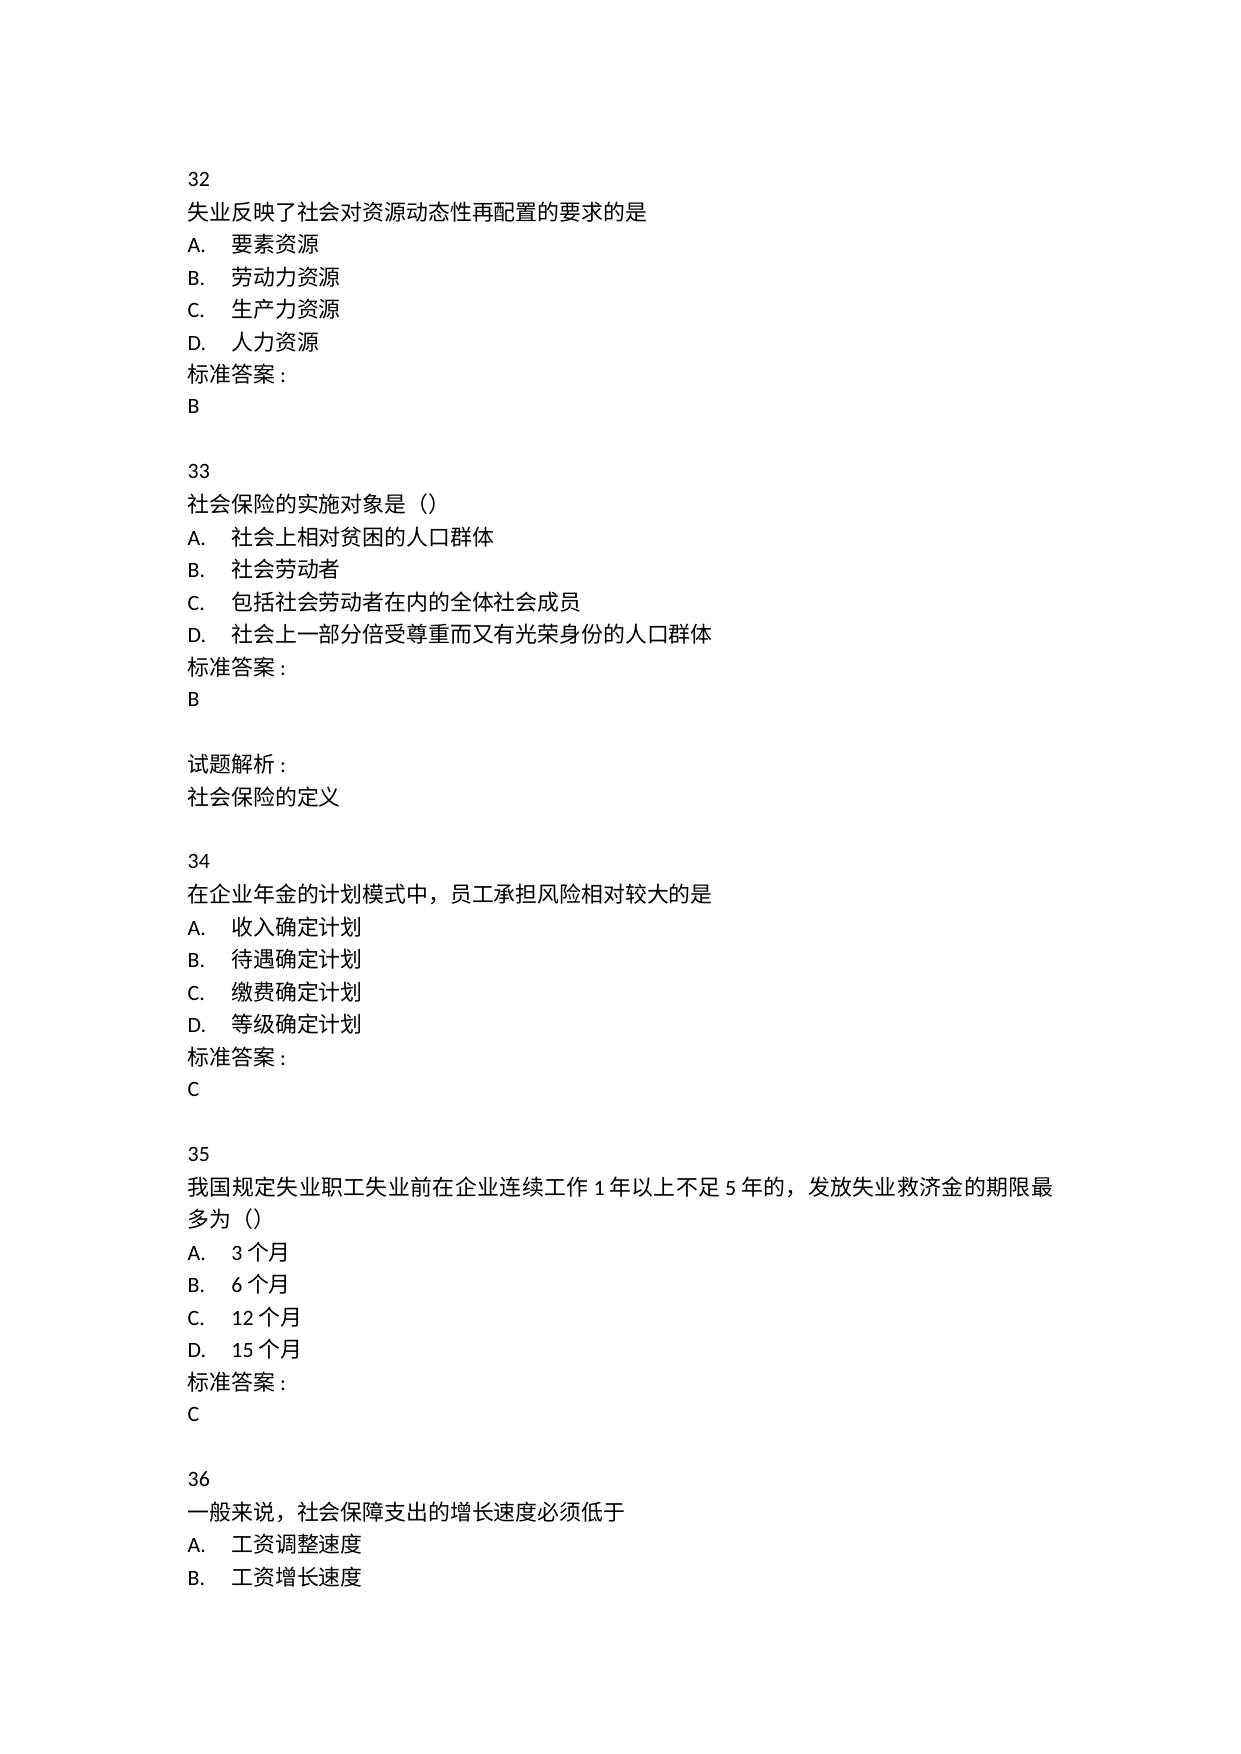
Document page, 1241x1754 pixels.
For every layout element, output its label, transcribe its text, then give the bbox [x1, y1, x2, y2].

text 我国规定失业职工失业前在企业连续工作1年以上不足5年的，发放失业救济金的期限最多为（） [187, 1169, 1053, 1234]
text 社会保险的实施对象是（） [187, 487, 1053, 519]
text D. 人力资源 [187, 324, 1053, 357]
text A. 3个月 [187, 1234, 1053, 1267]
text 失业反映了社会对资源动态性再配置的要求的是 [187, 194, 1053, 227]
text B [187, 389, 1053, 422]
text C. 12个月 [187, 1299, 1053, 1332]
text 一般来说，社会保障支出的增长速度必须低于 [187, 1494, 1053, 1527]
text C. 缴费确定计划 [187, 974, 1053, 1007]
text A. 工资调整速度 [187, 1527, 1053, 1559]
text 33 [187, 454, 1053, 487]
text C. 生产力资源 [187, 292, 1053, 324]
text 标准答案 : [187, 1039, 1053, 1072]
text 标准答案 : [187, 1364, 1053, 1397]
text 在企业年金的计划模式中，员工承担风险相对较大的是 [187, 877, 1053, 909]
text 标准答案 : [187, 649, 1053, 682]
text A. 收入确定计划 [187, 909, 1053, 942]
text 34 [187, 844, 1053, 877]
text 32 [187, 162, 1053, 194]
text A. 社会上相对贫困的人口群体 [187, 519, 1053, 552]
text 标准答案 : [187, 357, 1053, 389]
text C [187, 1072, 1053, 1104]
text 36 [187, 1462, 1053, 1494]
text B. 6个月 [187, 1267, 1053, 1299]
text B [187, 682, 1053, 714]
text B. 社会劳动者 [187, 552, 1053, 584]
text 社会保险的定义 [187, 779, 1053, 812]
text D. 等级确定计划 [187, 1007, 1053, 1039]
text D. 社会上一部分倍受尊重而又有光荣身份的人口群体 [187, 617, 1053, 649]
text B. 劳动力资源 [187, 259, 1053, 292]
text 35 [187, 1137, 1053, 1169]
text C. 包括社会劳动者在内的全体社会成员 [187, 584, 1053, 617]
text 试题解析 : [187, 747, 1053, 779]
text D. 15个月 [187, 1332, 1053, 1364]
text C [187, 1397, 1053, 1429]
text A. 要素资源 [187, 227, 1053, 259]
text B. 工资增长速度 [187, 1559, 1053, 1592]
text B. 待遇确定计划 [187, 942, 1053, 974]
